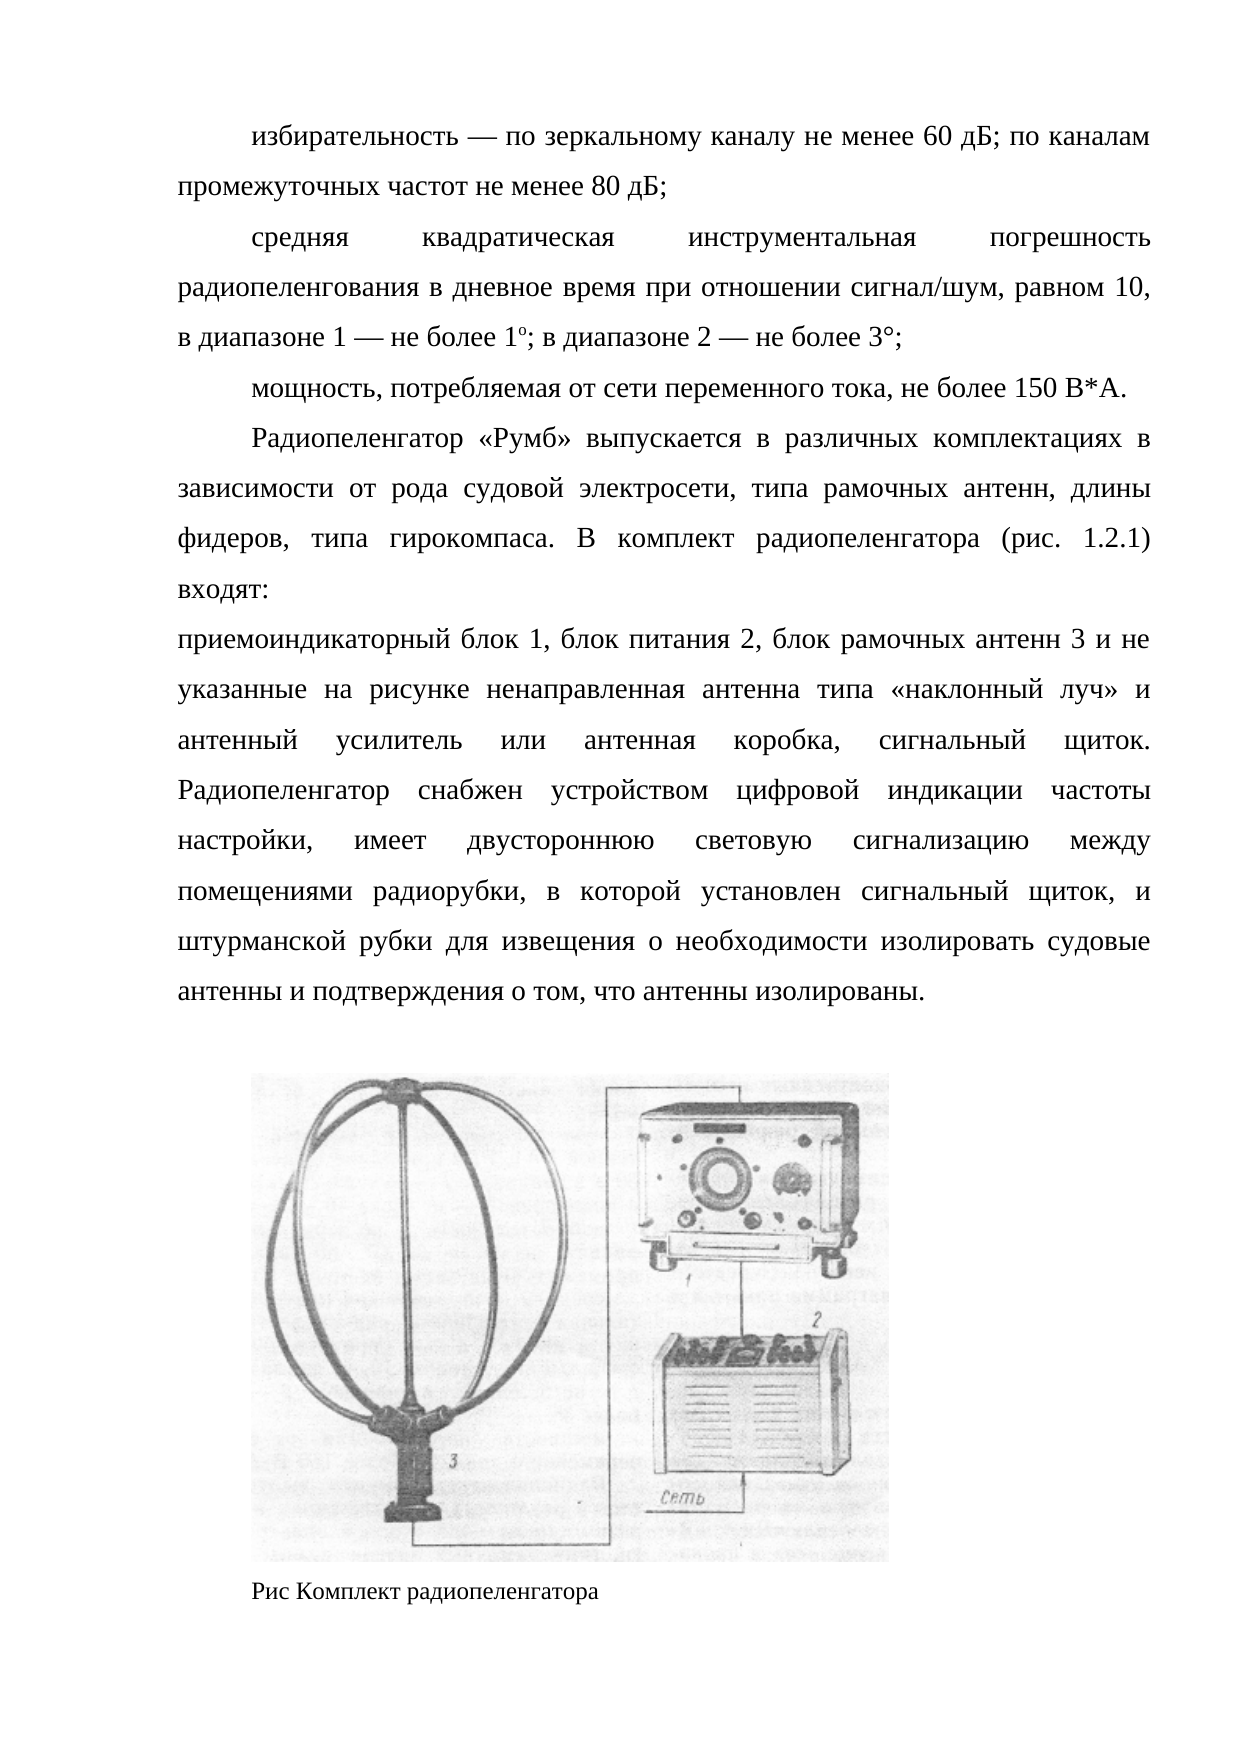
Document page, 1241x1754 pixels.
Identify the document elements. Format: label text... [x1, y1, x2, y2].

picture [251, 1073, 889, 1562]
text избирательность — по зеркальному каналу не менее 60 дБ; по каналам промежуточных частот не менее 80 дБ; [177, 118, 1152, 202]
text мощность, потребляемая от сети переменного тока, не более 150 В*А. [177, 370, 1152, 403]
text Рис Комплект радиопеленгатора [177, 1576, 1152, 1605]
text Радиопеленгатор «Румб» выпускается в различных комплектациях в зависимости от рода судовой электросети, типа рамочных антенн, длины фидеров, типа гирокомпаса. В комплект радиопеленгатора (рис. 1.2.1) входят: [177, 420, 1152, 604]
text средняя квадратическая инструментальная погрешность радиопеленгования в дневное время при отношении сигнал/шум, равном 10, в диапазоне 1 — не более 1о; в диапазоне 2 — не более 3°; [177, 219, 1152, 353]
text приемоиндикаторный блок 1, блок питания 2, блок рамочных антенн 3 и не указанные на рисунке ненаправленная антенна типа «наклонный луч» и антенный усилитель или антенная коробка, сигнальный щиток. Радиопеленгатор снабжен устройством цифровой индикации частоты настройки, имеет двустороннюю световую сигнализацию между помещениями радиорубки, в которой установлен сигнальный щиток, и штурманской рубки для извещения о необходимости изолировать судовые антенны и подтверждения о том, что антенны изолированы. [177, 621, 1152, 1007]
